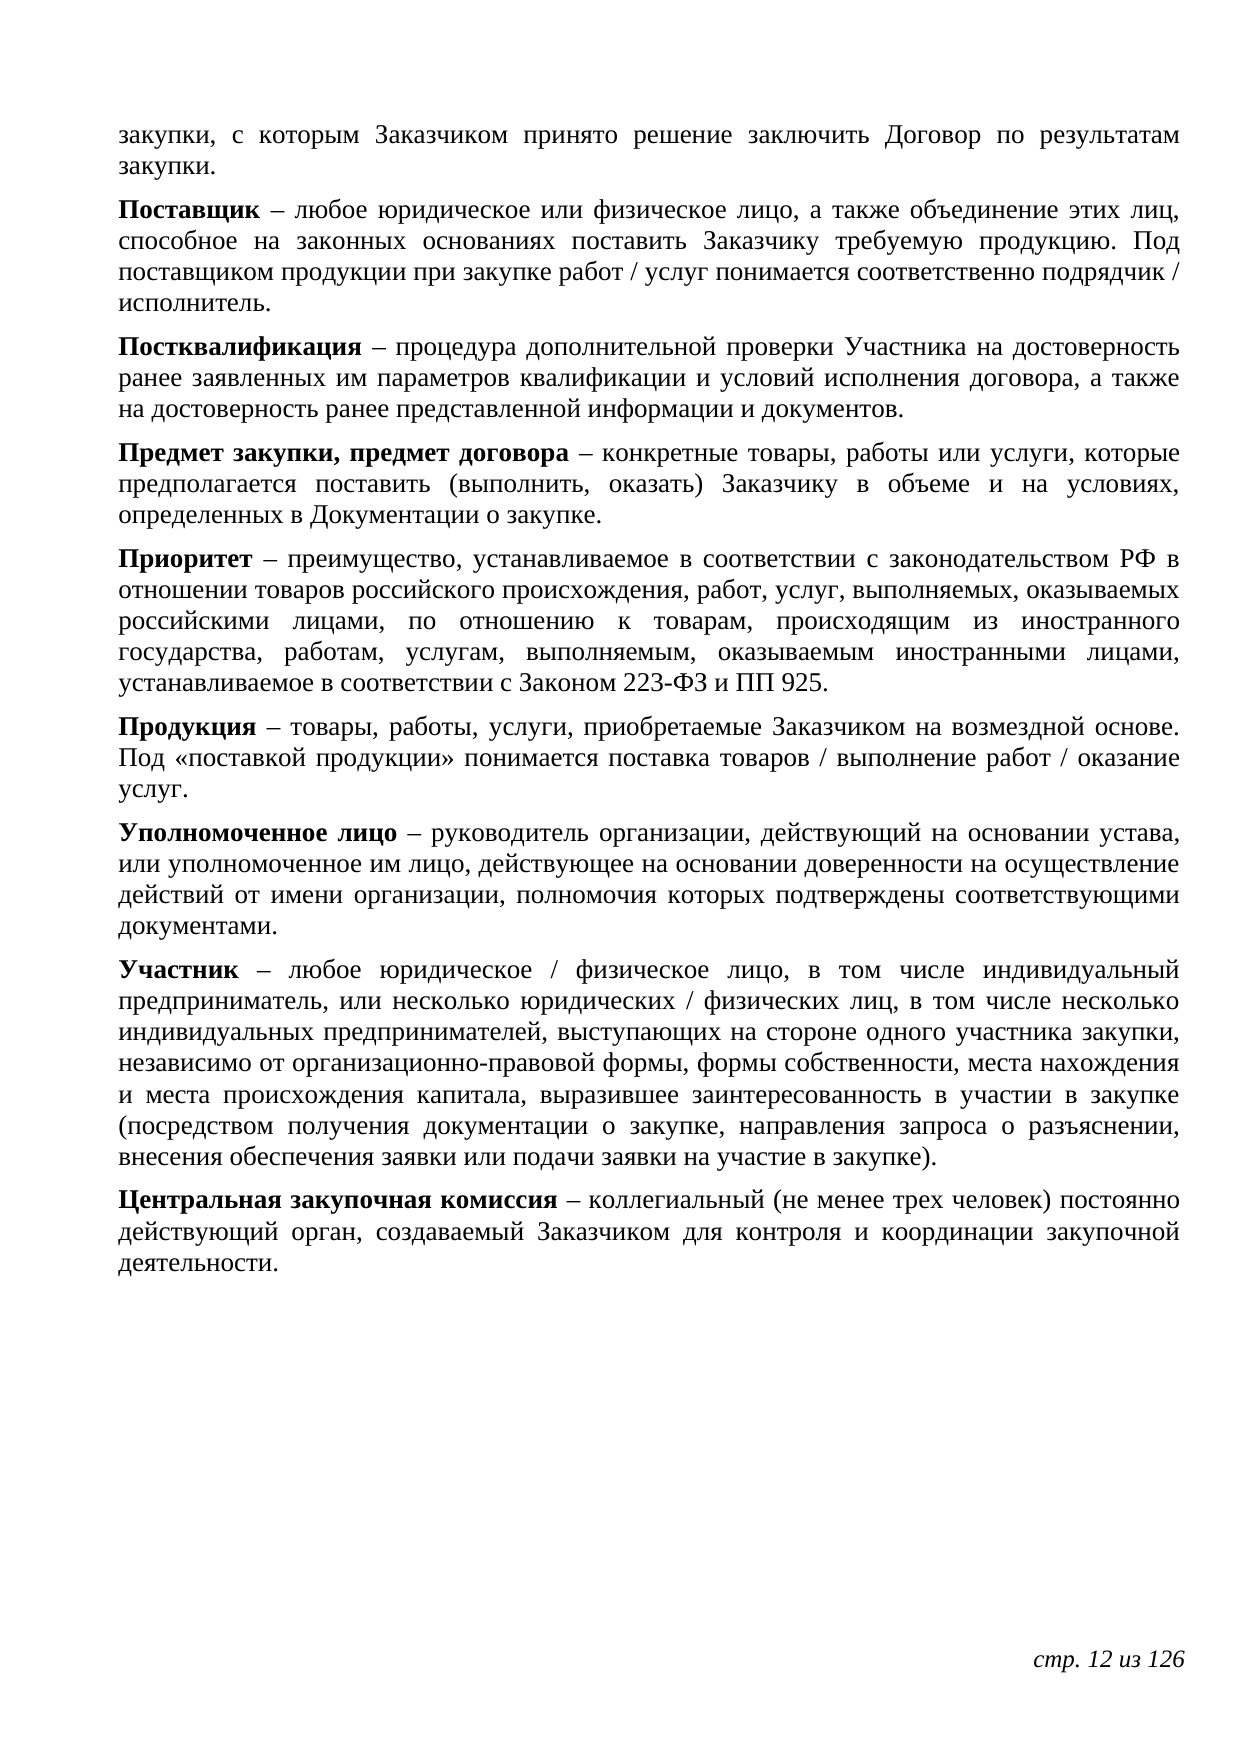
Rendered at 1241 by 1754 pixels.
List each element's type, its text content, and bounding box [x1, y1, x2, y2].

text Приоритет – преимущество, устанавливаемое в соответствии с законодательством РФ в отношении товаров российского происхождения, работ, услуг, выполняемых, оказываемых российскими лицами, по отношению к товарам, происходящим из иностранного государства, работам, услугам, выполняемым, оказываемым иностранными лицами, устанавливаемое в соответствии с Законом 223-ФЗ и ПП 925. [118, 542, 1181, 698]
text Предмет закупки, предмет договора – конкретные товары, работы или услуги, которые предполагается поставить (выполнить, оказать) Заказчику в объеме и на условиях, определенных в Документации о закупке. [118, 436, 1181, 529]
text Уполномоченное лицо – руководитель организации, действующий на основании устава, или уполномоченное им лицо, действующее на основании доверенности на осуществление действий от имени организации, полномочия которых подтверждены соответствующими документами. [118, 816, 1181, 941]
text Продукция – товары, работы, услуги, приобретаемые Заказчиком на возмездной основе. Под «поставкой продукции» понимается поставка товаров / выполнение работ / оказание услуг. [118, 710, 1181, 803]
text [118, 118, 1181, 180]
text Постквалификация – процедура дополнительной проверки Участника на достоверность ранее заявленных им параметров квалификации и условий исполнения договора, а также на достоверность ранее представленной информации и документов. [118, 330, 1181, 423]
text Центральная закупочная комиссия – коллегиальный (не менее трех человек) постоянно действующий орган, создаваемый Заказчиком для контроля и координации закупочной деятельности. [118, 1184, 1181, 1277]
text Поставщик – любое юридическое или физическое лицо, а также объединение этих лиц, способное на законных основаниях поставить Заказчику требуемую продукцию. Под поставщиком продукции при закупке работ / услуг понимается соответственно подрядчик / исполнитель. [118, 193, 1181, 317]
text Участник – любое юридическое / физическое лицо, в том числе индивидуальный предприниматель, или несколько юридических / физических лиц, в том числе несколько индивидуальных предпринимателей, выступающих на стороне одного участника закупки, независимо от организационно-правовой формы, формы собственности, места нахождения и места происхождения капитала, выразившее заинтересованность в участии в закупке (посредством получения документации о закупке, направления запроса о разъяснении, внесения обеспечения заявки или подачи заявки на участие в закупке). [118, 953, 1181, 1171]
